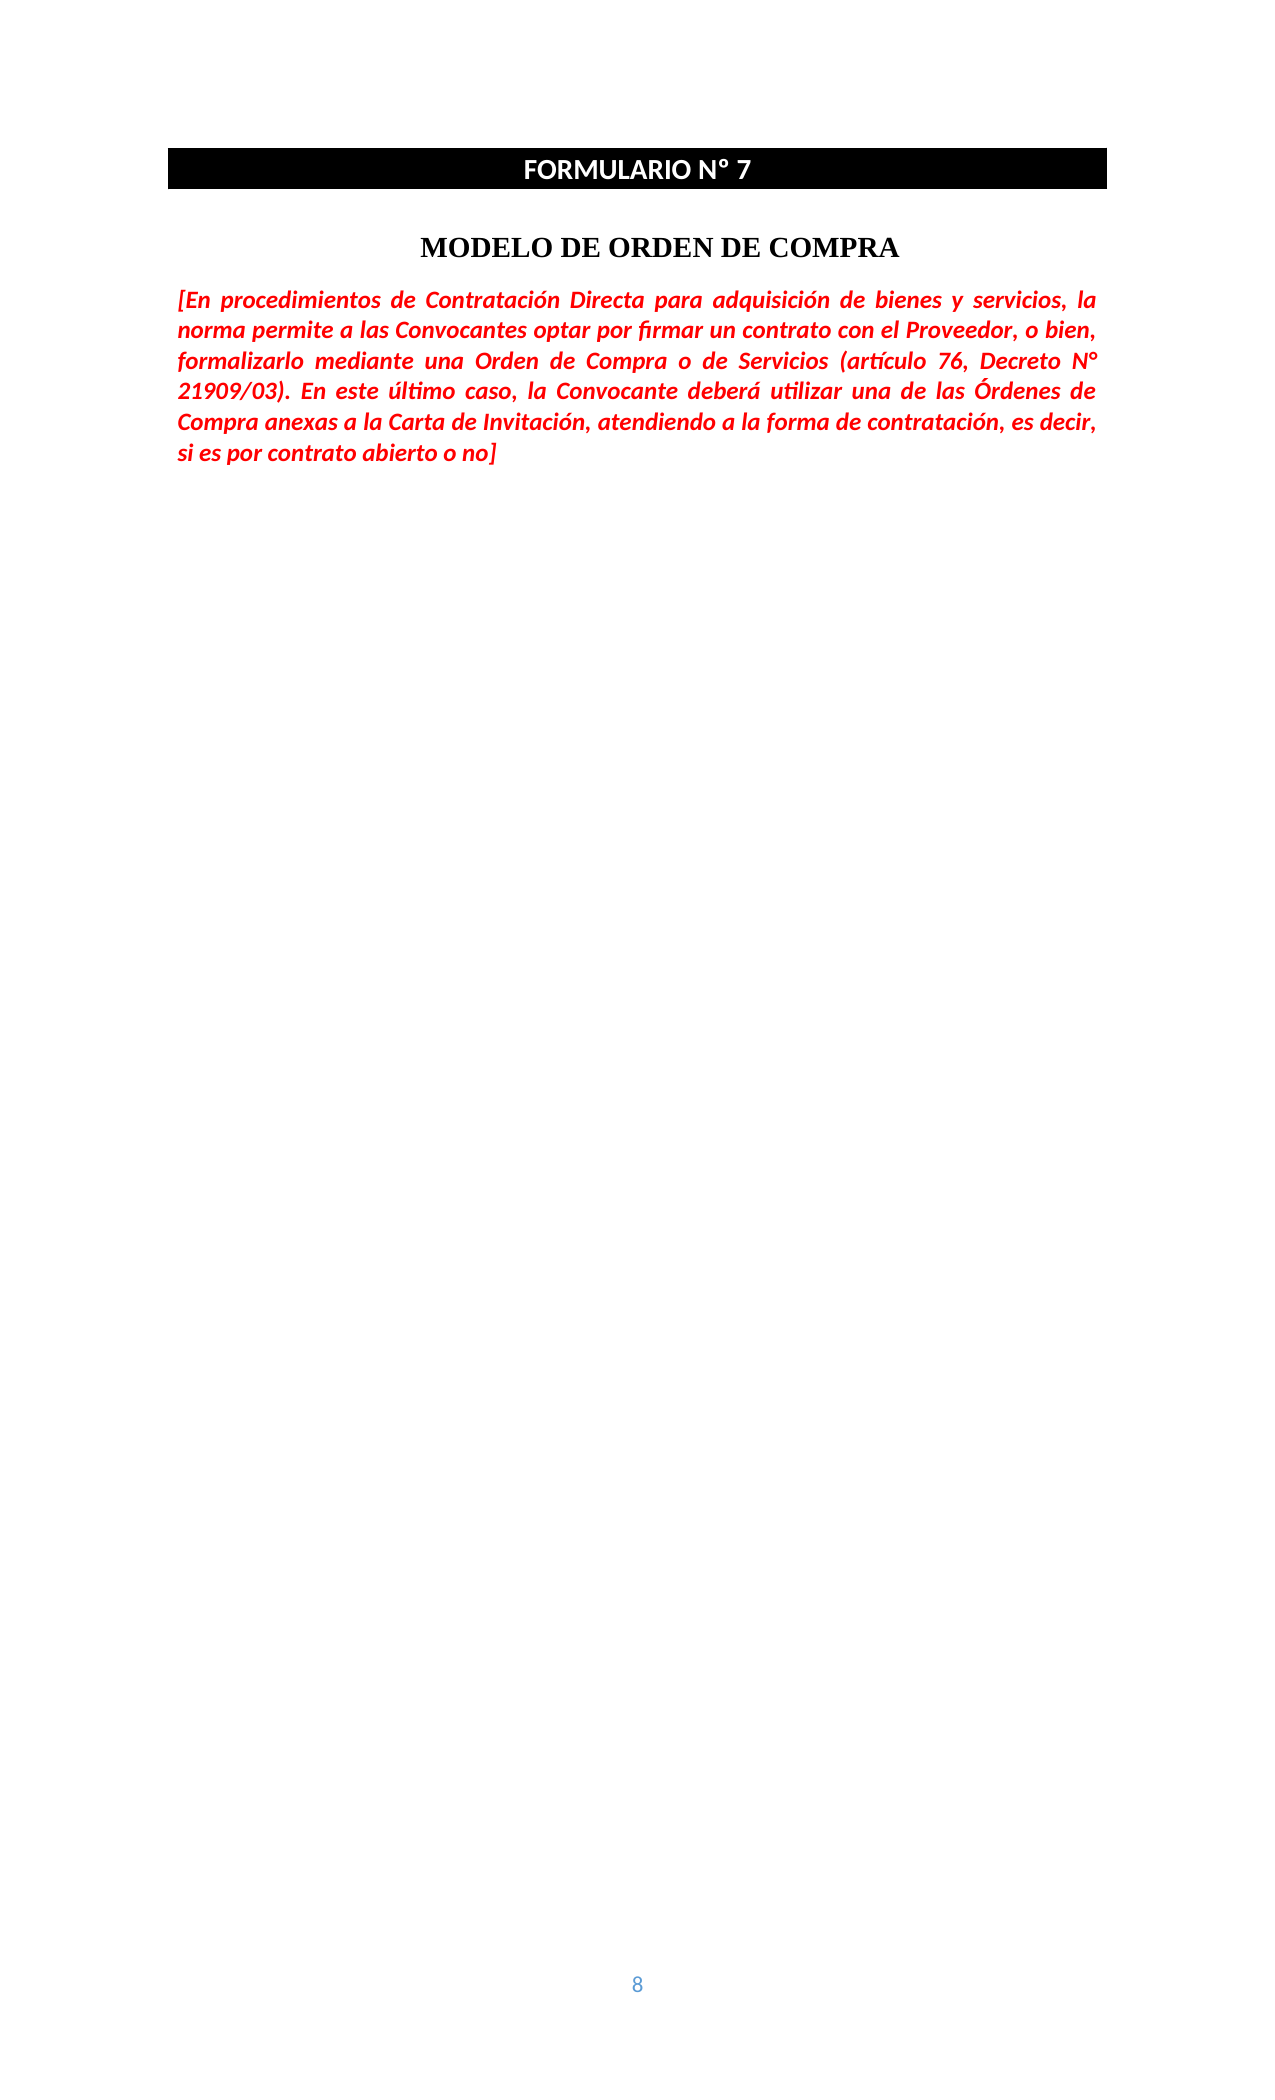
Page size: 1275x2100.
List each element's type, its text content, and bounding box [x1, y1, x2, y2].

text FORMULARIO Nº 7 [169, 149, 1106, 188]
text [En procedimientos de Contratación Directa para adquisición de bienes y servicios, la norma permite a las Convocantes optar por firmar un contrato con el Proveedor, o bien, formalizarlo mediante una Orden de Compra o de Servicios (artículo 76, Decreto N° 21909/03). En este último caso, la Convocante deberá utilizar una de las Órdenes de Compra anexas a la Carta de Invitación, atendiendo a la forma de contratación, es decir, si es por contrato abierto o no] [177, 284, 1098, 467]
text MODELO DE ORDEN DE COMPRA [222, 230, 1098, 264]
